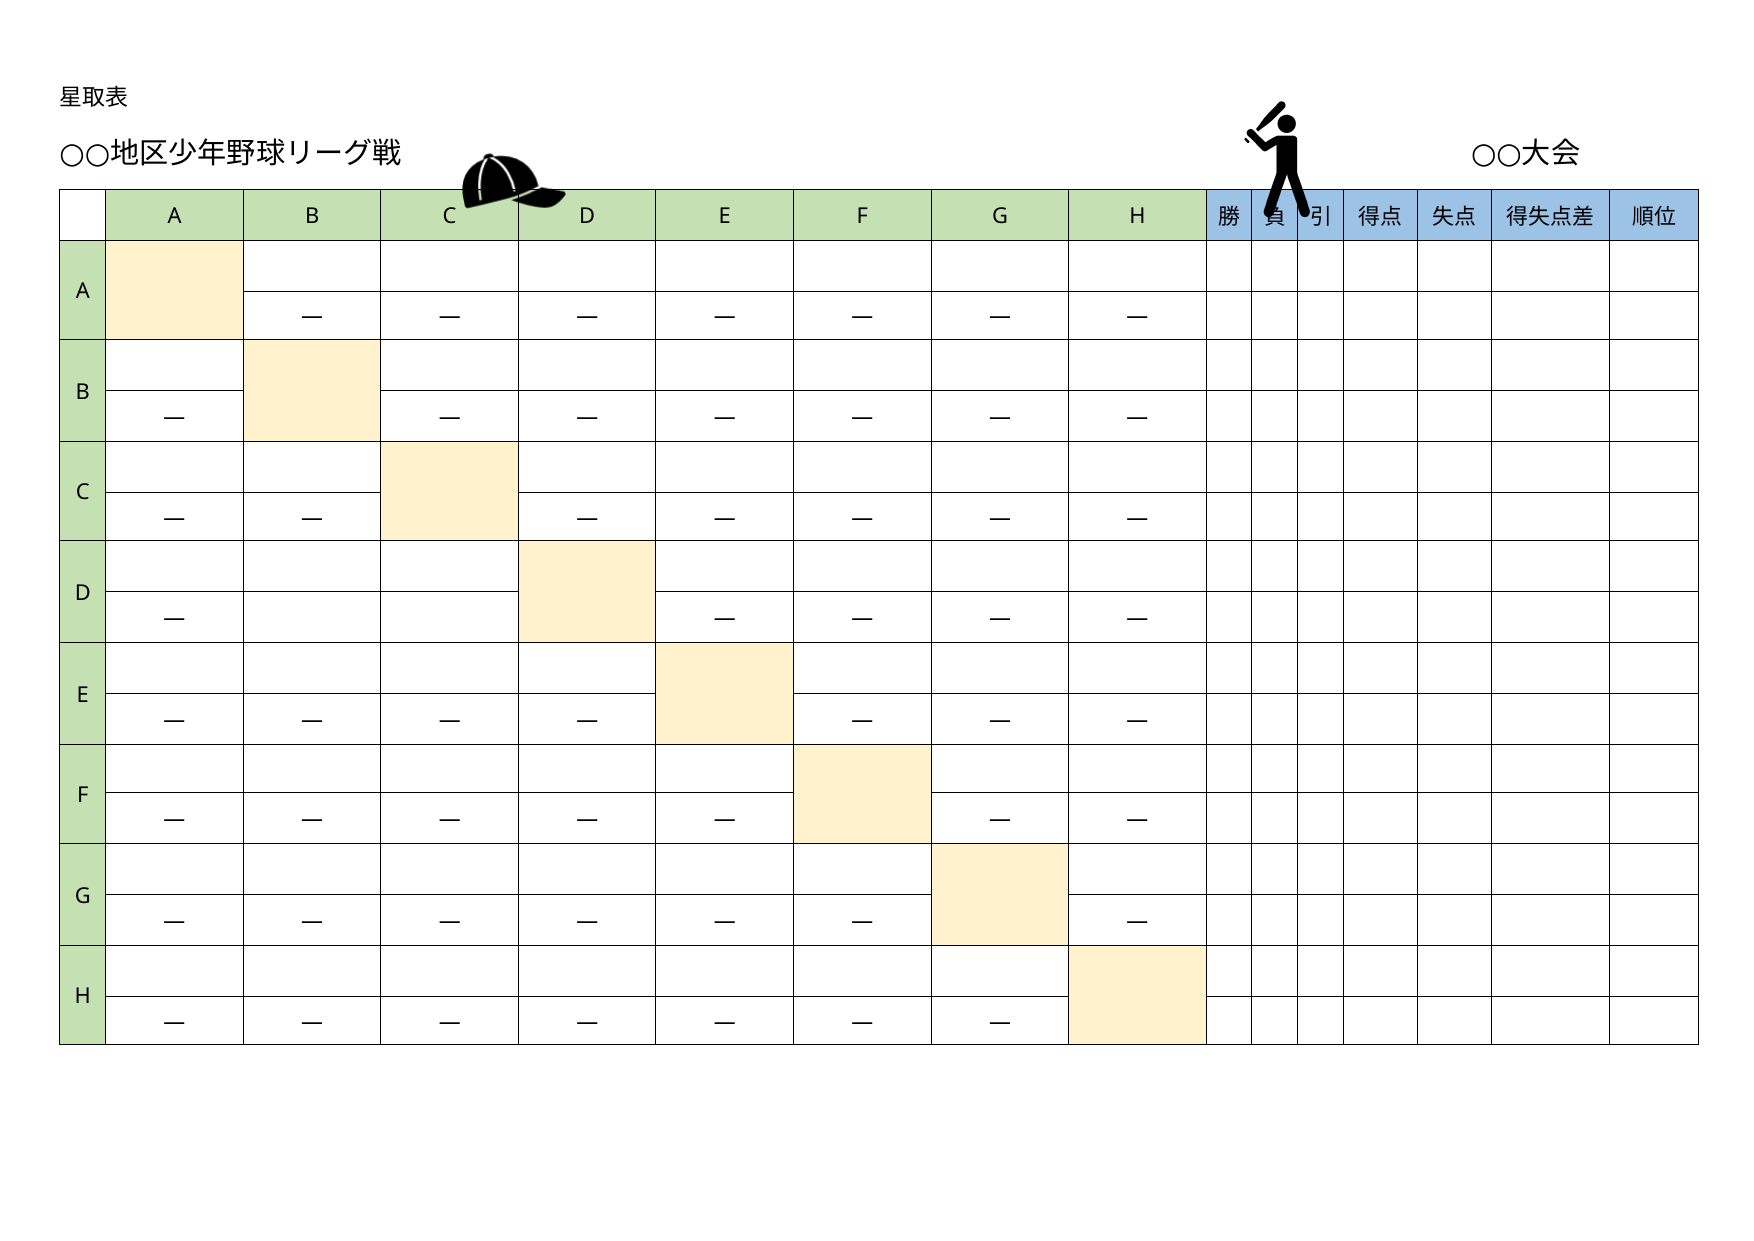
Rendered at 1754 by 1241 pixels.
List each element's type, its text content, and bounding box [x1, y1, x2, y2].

table_header H [1069, 190, 1206, 240]
table_cell [519, 745, 564, 792]
table_cell [702, 340, 747, 390]
table_cell ― [839, 493, 885, 540]
table_cell [1298, 493, 1343, 540]
table_cell [1418, 592, 1491, 642]
table_cell [1418, 694, 1491, 744]
table_cell [1207, 997, 1251, 1044]
table_cell ― [1114, 793, 1160, 843]
table_cell [1207, 946, 1251, 996]
table_cell [656, 844, 702, 894]
table_cell [656, 493, 702, 540]
table_cell [335, 493, 380, 540]
table_cell [1298, 391, 1343, 441]
table_cell [885, 694, 931, 744]
table_cell [1492, 895, 1609, 945]
table_cell [1610, 895, 1698, 945]
table_cell ― [839, 391, 885, 441]
table_cell [1023, 391, 1068, 441]
table_cell [564, 241, 610, 291]
table_cell [610, 694, 655, 744]
table_cell [472, 895, 518, 945]
table_cell [1069, 592, 1114, 642]
table_cell [197, 895, 243, 945]
text 星取表 [59, 76, 1695, 114]
table_cell [1418, 493, 1491, 540]
table_cell [1207, 592, 1251, 642]
table_cell [289, 592, 335, 642]
table_cell [1492, 643, 1609, 693]
table_cell [1418, 643, 1491, 693]
table_cell [1160, 793, 1206, 843]
table_cell [564, 340, 610, 390]
table_cell [151, 541, 197, 591]
table_cell ― [1114, 493, 1160, 540]
table_cell [1418, 745, 1491, 792]
table_cell [932, 844, 1068, 945]
table_cell [472, 694, 518, 744]
table_cell [1069, 793, 1114, 843]
table_cell [197, 793, 243, 843]
table_cell ― [702, 292, 747, 339]
table_cell [335, 694, 380, 744]
table_cell [1023, 946, 1068, 996]
table_cell E [60, 643, 105, 744]
table_cell [1252, 292, 1297, 339]
table_cell ― [426, 997, 472, 1044]
table_cell [1114, 241, 1160, 291]
table_cell [839, 946, 885, 996]
table_cell ― [977, 694, 1023, 744]
table_cell [1344, 793, 1417, 843]
table_cell ― [564, 292, 610, 339]
table_cell [656, 895, 702, 945]
table_cell [1610, 694, 1698, 744]
table_cell [656, 793, 702, 843]
table_cell C [60, 442, 105, 540]
table_cell ― [1114, 895, 1160, 945]
table_cell [106, 391, 151, 441]
table_cell [977, 745, 1023, 792]
table_cell [381, 844, 426, 894]
table_cell [748, 541, 793, 591]
table_cell [794, 391, 839, 441]
table_cell ― [151, 592, 197, 642]
table_cell [335, 793, 380, 843]
table_cell [932, 391, 977, 441]
table_cell [244, 541, 289, 591]
table_cell [381, 442, 518, 540]
table_cell [106, 340, 151, 390]
table_cell [748, 997, 793, 1044]
table_cell [1069, 694, 1114, 744]
table_cell ― [564, 793, 610, 843]
table_cell [1207, 292, 1251, 339]
table_cell [885, 844, 931, 894]
table_cell [1492, 493, 1609, 540]
table_cell [106, 643, 151, 693]
table_cell [244, 592, 289, 642]
table_cell [885, 997, 931, 1044]
table_cell ― [977, 391, 1023, 441]
table_cell B [60, 340, 105, 441]
table_cell [932, 643, 977, 693]
table_cell ― [426, 895, 472, 945]
table_cell [289, 241, 335, 291]
table_cell [1160, 694, 1206, 744]
table_cell [610, 793, 655, 843]
table_cell [289, 541, 335, 591]
table_cell [1207, 793, 1251, 843]
table_cell [1252, 997, 1297, 1044]
table_cell [1023, 241, 1068, 291]
table_cell [197, 592, 243, 642]
table_cell [1207, 442, 1251, 492]
table_cell [519, 997, 564, 1044]
table_cell [335, 292, 380, 339]
table_cell [1160, 442, 1206, 492]
table_cell [1023, 493, 1068, 540]
table_cell ― [977, 997, 1023, 1044]
table_cell [381, 340, 426, 390]
table_cell [977, 946, 1023, 996]
table_cell [748, 442, 793, 492]
table_cell [472, 997, 518, 1044]
table_cell A [60, 241, 105, 339]
table_cell [1207, 493, 1251, 540]
picture [1215, 96, 1339, 222]
table_cell F [60, 745, 105, 843]
table_cell [656, 442, 702, 492]
table_cell [197, 442, 243, 492]
table_cell [381, 895, 426, 945]
table_cell ― [1114, 391, 1160, 441]
table_cell ― [702, 793, 747, 843]
table_cell [610, 946, 655, 996]
table_cell [1298, 292, 1343, 339]
table_cell [839, 844, 885, 894]
table_cell [106, 946, 151, 996]
table_header F [794, 190, 931, 240]
table_cell [748, 592, 793, 642]
table_cell [748, 340, 793, 390]
table_cell ― [151, 793, 197, 843]
table_cell ― [289, 793, 335, 843]
table_cell [794, 694, 839, 744]
table_cell [106, 745, 151, 792]
table_cell [472, 592, 518, 642]
table_cell [656, 541, 702, 591]
table_cell [1252, 442, 1297, 492]
table_cell [1298, 592, 1343, 642]
table_cell [702, 541, 747, 591]
table_cell [610, 643, 655, 693]
table_cell [1069, 946, 1206, 1044]
table_cell ― [289, 493, 335, 540]
table_cell [610, 493, 655, 540]
table_cell [244, 946, 289, 996]
table_header 得点 [1344, 190, 1417, 240]
table_cell [1252, 745, 1297, 792]
table_cell [1492, 292, 1609, 339]
table_cell [519, 340, 564, 390]
table_cell [1298, 643, 1343, 693]
table_cell [977, 442, 1023, 492]
table_cell [519, 643, 564, 693]
table_cell [1610, 391, 1698, 441]
table_header [60, 190, 105, 240]
table_cell [1252, 592, 1297, 642]
table_cell [1023, 442, 1068, 492]
table_cell G [60, 844, 105, 945]
table_cell [794, 844, 839, 894]
table_cell ― [839, 292, 885, 339]
table_cell [472, 793, 518, 843]
table_cell [885, 541, 931, 591]
table_cell [748, 793, 793, 843]
table_cell [151, 844, 197, 894]
table_cell [1069, 844, 1114, 894]
table_cell [839, 643, 885, 693]
table_cell ― [839, 895, 885, 945]
table_cell [610, 340, 655, 390]
table_cell [932, 745, 977, 792]
table_cell [1492, 241, 1609, 291]
table_cell [1418, 946, 1491, 996]
table_cell [335, 541, 380, 591]
table_cell [335, 946, 380, 996]
table_cell [1610, 643, 1698, 693]
table_cell [1492, 745, 1609, 792]
table_cell [1344, 592, 1417, 642]
table_cell [748, 745, 793, 792]
table_cell [519, 391, 564, 441]
table_header 勝 [1207, 190, 1251, 240]
table_cell [472, 745, 518, 792]
table_cell [1298, 946, 1343, 996]
table_cell ― [289, 997, 335, 1044]
table_cell [244, 694, 289, 744]
table_cell [1252, 643, 1297, 693]
table_cell [1023, 541, 1068, 591]
table_cell [1069, 391, 1114, 441]
table_cell [932, 946, 977, 996]
table_cell [1610, 493, 1698, 540]
table_cell ― [1114, 694, 1160, 744]
table_cell [244, 745, 289, 792]
table_cell [244, 793, 289, 843]
table_cell [1418, 340, 1491, 390]
table_cell [519, 241, 564, 291]
table_cell ― [702, 391, 747, 441]
table_cell [1114, 340, 1160, 390]
table_cell [1207, 844, 1251, 894]
table_cell [244, 442, 289, 492]
table_cell [656, 340, 702, 390]
table_cell [1252, 340, 1297, 390]
table_cell [1418, 241, 1491, 291]
table_cell [1344, 340, 1417, 390]
table_cell [151, 340, 197, 390]
table_cell [151, 946, 197, 996]
table_cell [1023, 694, 1068, 744]
table_cell [932, 292, 977, 339]
table_cell [1252, 946, 1297, 996]
table_cell [1069, 340, 1114, 390]
table_cell [656, 391, 702, 441]
table_cell [932, 592, 977, 642]
table_cell ― [289, 292, 335, 339]
table_cell [932, 793, 977, 843]
table_cell [106, 793, 151, 843]
table_cell [1069, 541, 1114, 591]
table_cell [1160, 391, 1206, 441]
table_cell [381, 241, 426, 291]
table_cell [1418, 793, 1491, 843]
table_cell [106, 442, 151, 492]
table_cell [1069, 895, 1114, 945]
table_cell [839, 340, 885, 390]
table_cell ― [702, 997, 747, 1044]
table_cell [885, 643, 931, 693]
table_cell [1298, 694, 1343, 744]
table_cell [197, 694, 243, 744]
table_cell [1610, 292, 1698, 339]
table_cell [381, 592, 426, 642]
table_cell [885, 340, 931, 390]
table_cell ― [151, 895, 197, 945]
table_cell [381, 793, 426, 843]
table_cell ― [564, 997, 610, 1044]
picture [455, 124, 571, 239]
table_cell [1114, 844, 1160, 894]
table_cell ― [564, 694, 610, 744]
table_cell [885, 241, 931, 291]
table_cell [381, 391, 426, 441]
table_cell [1492, 844, 1609, 894]
table_cell [656, 643, 793, 744]
table_cell [519, 793, 564, 843]
table_cell [1344, 541, 1417, 591]
table_cell [1492, 391, 1609, 441]
table_cell [932, 493, 977, 540]
table_cell [244, 643, 289, 693]
table_cell [932, 241, 977, 291]
table_cell [885, 493, 931, 540]
table_header A [106, 190, 243, 240]
table_cell [932, 694, 977, 744]
table_cell D [60, 541, 105, 642]
table_cell [794, 442, 839, 492]
table_cell [564, 442, 610, 492]
table_cell [519, 844, 564, 894]
table_cell [1069, 442, 1114, 492]
table_header 得失点差 [1492, 190, 1609, 240]
table_cell [1114, 442, 1160, 492]
table_cell [1344, 745, 1417, 792]
table_cell [151, 745, 197, 792]
table_cell [794, 493, 839, 540]
text ○○地区少年野球リーグ戦 ○○大会 [59, 114, 1215, 189]
table_cell [244, 493, 289, 540]
table_cell [472, 643, 518, 693]
table_cell [610, 745, 655, 792]
table_cell [1207, 643, 1251, 693]
table_cell [106, 493, 151, 540]
table_cell ― [977, 292, 1023, 339]
table_cell [932, 442, 977, 492]
table_cell [1207, 541, 1251, 591]
table_cell [381, 745, 426, 792]
table_cell [794, 895, 839, 945]
table_cell [748, 844, 793, 894]
table_cell [1207, 391, 1251, 441]
table_cell [1418, 292, 1491, 339]
table_cell [1207, 340, 1251, 390]
table_cell [1492, 442, 1609, 492]
table_cell [1023, 340, 1068, 390]
table_cell [519, 694, 564, 744]
table_cell [106, 592, 151, 642]
table_cell [1023, 643, 1068, 693]
table_cell [1344, 643, 1417, 693]
table_cell [564, 946, 610, 996]
table_header 順位 [1610, 190, 1698, 240]
table_cell [1298, 340, 1343, 390]
table_cell [1160, 292, 1206, 339]
table_cell [1298, 541, 1343, 591]
table_cell ― [702, 895, 747, 945]
table_cell [519, 946, 564, 996]
table_cell [151, 643, 197, 693]
table_cell [335, 997, 380, 1044]
table_cell [519, 292, 564, 339]
table_cell [702, 442, 747, 492]
table_cell [1492, 997, 1609, 1044]
table_cell [197, 643, 243, 693]
table_cell [564, 844, 610, 894]
table_cell [1252, 391, 1297, 441]
table_cell [244, 895, 289, 945]
table_cell [702, 241, 747, 291]
table_cell [794, 241, 839, 291]
text ○○地区少年野球リーグ戦 ○○大会 [1339, 114, 1695, 189]
table_cell [932, 997, 977, 1044]
table_cell [794, 592, 839, 642]
table_header 負 [1252, 222, 1297, 240]
table_cell [656, 946, 702, 996]
table_cell [197, 391, 243, 441]
table_cell [1492, 793, 1609, 843]
table_cell [885, 442, 931, 492]
table_cell ― [564, 391, 610, 441]
table_cell [381, 946, 426, 996]
table_cell [1344, 946, 1417, 996]
table_cell [1023, 745, 1068, 792]
table_cell [1069, 292, 1114, 339]
table_cell [656, 592, 702, 642]
table_cell ― [564, 895, 610, 945]
table_cell [748, 241, 793, 291]
table_cell [244, 241, 289, 291]
table_cell [702, 946, 747, 996]
table_cell [656, 997, 702, 1044]
table_cell [519, 895, 564, 945]
table_cell [197, 493, 243, 540]
table_cell ― [839, 592, 885, 642]
table_cell [794, 292, 839, 339]
table_cell [426, 844, 472, 894]
table_cell [197, 745, 243, 792]
table_cell [106, 694, 151, 744]
table_cell ― [426, 292, 472, 339]
table_cell ― [702, 493, 747, 540]
table_cell [977, 643, 1023, 693]
table_cell [151, 442, 197, 492]
table_cell [1252, 241, 1297, 291]
table_cell [1252, 694, 1297, 744]
table_cell [1069, 643, 1114, 693]
table_cell [106, 844, 151, 894]
table_cell [426, 241, 472, 291]
table_header D [519, 190, 655, 240]
table_cell ― [426, 793, 472, 843]
table_cell [794, 997, 839, 1044]
table_cell ― [1114, 592, 1160, 642]
table_cell [656, 241, 702, 291]
table_cell [1610, 340, 1698, 390]
table_cell [1069, 745, 1114, 792]
table_cell [197, 946, 243, 996]
table_cell [1610, 844, 1698, 894]
table_cell [885, 391, 931, 441]
table_cell [335, 241, 380, 291]
table_cell [244, 844, 289, 894]
table_cell ― [426, 694, 472, 744]
table_cell [519, 493, 564, 540]
table_cell ― [151, 694, 197, 744]
table_cell [1344, 493, 1417, 540]
table_cell [1298, 241, 1343, 291]
table_cell [426, 541, 472, 591]
table_cell [472, 391, 518, 441]
table_cell [1610, 745, 1698, 792]
table_cell [426, 946, 472, 996]
table_cell [426, 745, 472, 792]
table_cell [610, 997, 655, 1044]
table_cell [1610, 997, 1698, 1044]
table_cell [1298, 997, 1343, 1044]
table_cell [1610, 793, 1698, 843]
table_cell [1114, 541, 1160, 591]
table_cell [1298, 793, 1343, 843]
table_cell [932, 541, 977, 591]
table_cell [1298, 844, 1343, 894]
table_cell [1492, 694, 1609, 744]
table_cell [381, 643, 426, 693]
table_cell [839, 241, 885, 291]
table_cell ― [151, 493, 197, 540]
table_cell [1418, 997, 1491, 1044]
table_cell [519, 442, 564, 492]
table_cell [197, 997, 243, 1044]
table_cell [381, 541, 426, 591]
table_cell ― [839, 694, 885, 744]
table_cell [1069, 241, 1114, 291]
table_cell [1298, 442, 1343, 492]
table_cell ― [977, 493, 1023, 540]
table_cell [1344, 292, 1417, 339]
table_cell [610, 292, 655, 339]
table_cell [1114, 745, 1160, 792]
table_cell [656, 292, 702, 339]
table_cell [1492, 541, 1609, 591]
table_cell [197, 844, 243, 894]
table_cell [748, 292, 793, 339]
table_cell [472, 946, 518, 996]
table_header G [932, 190, 1068, 240]
table_cell [1344, 442, 1417, 492]
table_cell [1298, 745, 1343, 792]
table_cell [1610, 541, 1698, 591]
table_cell [335, 592, 380, 642]
table_cell [335, 442, 380, 492]
table_cell [1344, 895, 1417, 945]
table_cell [1207, 694, 1251, 744]
table_cell [610, 391, 655, 441]
table_cell [1344, 391, 1417, 441]
table_cell [1069, 493, 1114, 540]
table_cell [289, 643, 335, 693]
table_cell [1160, 592, 1206, 642]
table_cell [1492, 340, 1609, 390]
table_cell ― [839, 997, 885, 1044]
table_header C [381, 190, 518, 240]
table_cell [702, 745, 747, 792]
table_cell [244, 340, 380, 441]
table_cell [610, 241, 655, 291]
table_cell [1160, 541, 1206, 591]
table_cell [1610, 946, 1698, 996]
table_cell [1418, 442, 1491, 492]
table_cell [1207, 241, 1251, 291]
table_cell [106, 541, 151, 591]
table_header B [244, 190, 380, 240]
table_cell [1160, 895, 1206, 945]
table_cell [197, 340, 243, 390]
table_cell [426, 643, 472, 693]
table_cell [1252, 793, 1297, 843]
table_cell [885, 592, 931, 642]
table_cell [794, 340, 839, 390]
table_cell [1418, 895, 1491, 945]
table_cell [335, 895, 380, 945]
table_cell [472, 241, 518, 291]
table_cell [335, 844, 380, 894]
table_cell [381, 694, 426, 744]
table_cell [794, 541, 839, 591]
table_cell [1207, 745, 1251, 792]
table_cell [748, 493, 793, 540]
table_cell [839, 541, 885, 591]
table_cell ― [977, 793, 1023, 843]
table_cell [1160, 340, 1206, 390]
table_cell [1023, 592, 1068, 642]
table_cell [335, 745, 380, 792]
table_cell ― [289, 694, 335, 744]
table_cell [1610, 442, 1698, 492]
table_cell [748, 946, 793, 996]
table_cell [1207, 895, 1251, 945]
table_cell [289, 745, 335, 792]
table_cell [1344, 844, 1417, 894]
table_cell [610, 844, 655, 894]
table_cell [426, 592, 472, 642]
table_cell ― [289, 895, 335, 945]
table_cell [748, 391, 793, 441]
table_cell [1492, 592, 1609, 642]
table_cell [656, 745, 702, 792]
table_header 失点 [1418, 190, 1491, 240]
table_cell [977, 241, 1023, 291]
table_cell [1610, 241, 1698, 291]
table_cell [381, 997, 426, 1044]
table_cell [748, 895, 793, 945]
table_cell [885, 895, 931, 945]
table_cell [106, 997, 151, 1044]
table_cell [1252, 493, 1297, 540]
table_cell [426, 340, 472, 390]
table_cell [472, 541, 518, 591]
table_cell [1023, 793, 1068, 843]
table_cell [1344, 241, 1417, 291]
table_cell [289, 946, 335, 996]
table_cell [1023, 997, 1068, 1044]
table_cell [794, 745, 931, 843]
table_cell [289, 844, 335, 894]
table_cell [610, 895, 655, 945]
table_cell [472, 292, 518, 339]
table_cell [932, 340, 977, 390]
table_cell ― [1114, 292, 1160, 339]
table_cell [381, 292, 426, 339]
table_cell [289, 442, 335, 492]
table_cell [839, 442, 885, 492]
table_cell ― [426, 391, 472, 441]
table_cell [885, 292, 931, 339]
table_cell [1492, 946, 1609, 996]
table_cell ― [151, 997, 197, 1044]
table_header 引 [1298, 190, 1343, 240]
table_cell [885, 946, 931, 996]
table_cell [1344, 694, 1417, 744]
table_cell ― [564, 493, 610, 540]
table_cell [1252, 844, 1297, 894]
table_cell [335, 643, 380, 693]
table_cell H [60, 946, 105, 1044]
table_cell [1252, 895, 1297, 945]
table_cell [1418, 844, 1491, 894]
table_cell [794, 643, 839, 693]
table_cell [1160, 745, 1206, 792]
table_cell [106, 895, 151, 945]
table_cell [1023, 292, 1068, 339]
table_cell [244, 997, 289, 1044]
table_cell [472, 340, 518, 390]
table_cell [197, 541, 243, 591]
table_cell [610, 442, 655, 492]
table_cell [1610, 592, 1698, 642]
table_cell [1418, 391, 1491, 441]
table_cell [1252, 541, 1297, 591]
table_cell ― [977, 592, 1023, 642]
table_cell [1160, 844, 1206, 894]
table_cell [519, 541, 655, 642]
table_cell [1160, 241, 1206, 291]
table_cell [1160, 493, 1206, 540]
table_cell ― [702, 592, 747, 642]
table_cell [472, 844, 518, 894]
table_cell [702, 844, 747, 894]
table_cell [1298, 895, 1343, 945]
table_cell [977, 340, 1023, 390]
table_header E [656, 190, 793, 240]
table_cell [564, 745, 610, 792]
table_cell [794, 946, 839, 996]
table_cell [244, 292, 289, 339]
table_cell [977, 541, 1023, 591]
table_cell [1344, 997, 1417, 1044]
table_cell [1114, 643, 1160, 693]
table_cell ― [151, 391, 197, 441]
table_cell [1418, 541, 1491, 591]
table_cell [564, 643, 610, 693]
table_cell [1160, 643, 1206, 693]
table_cell [106, 241, 243, 339]
